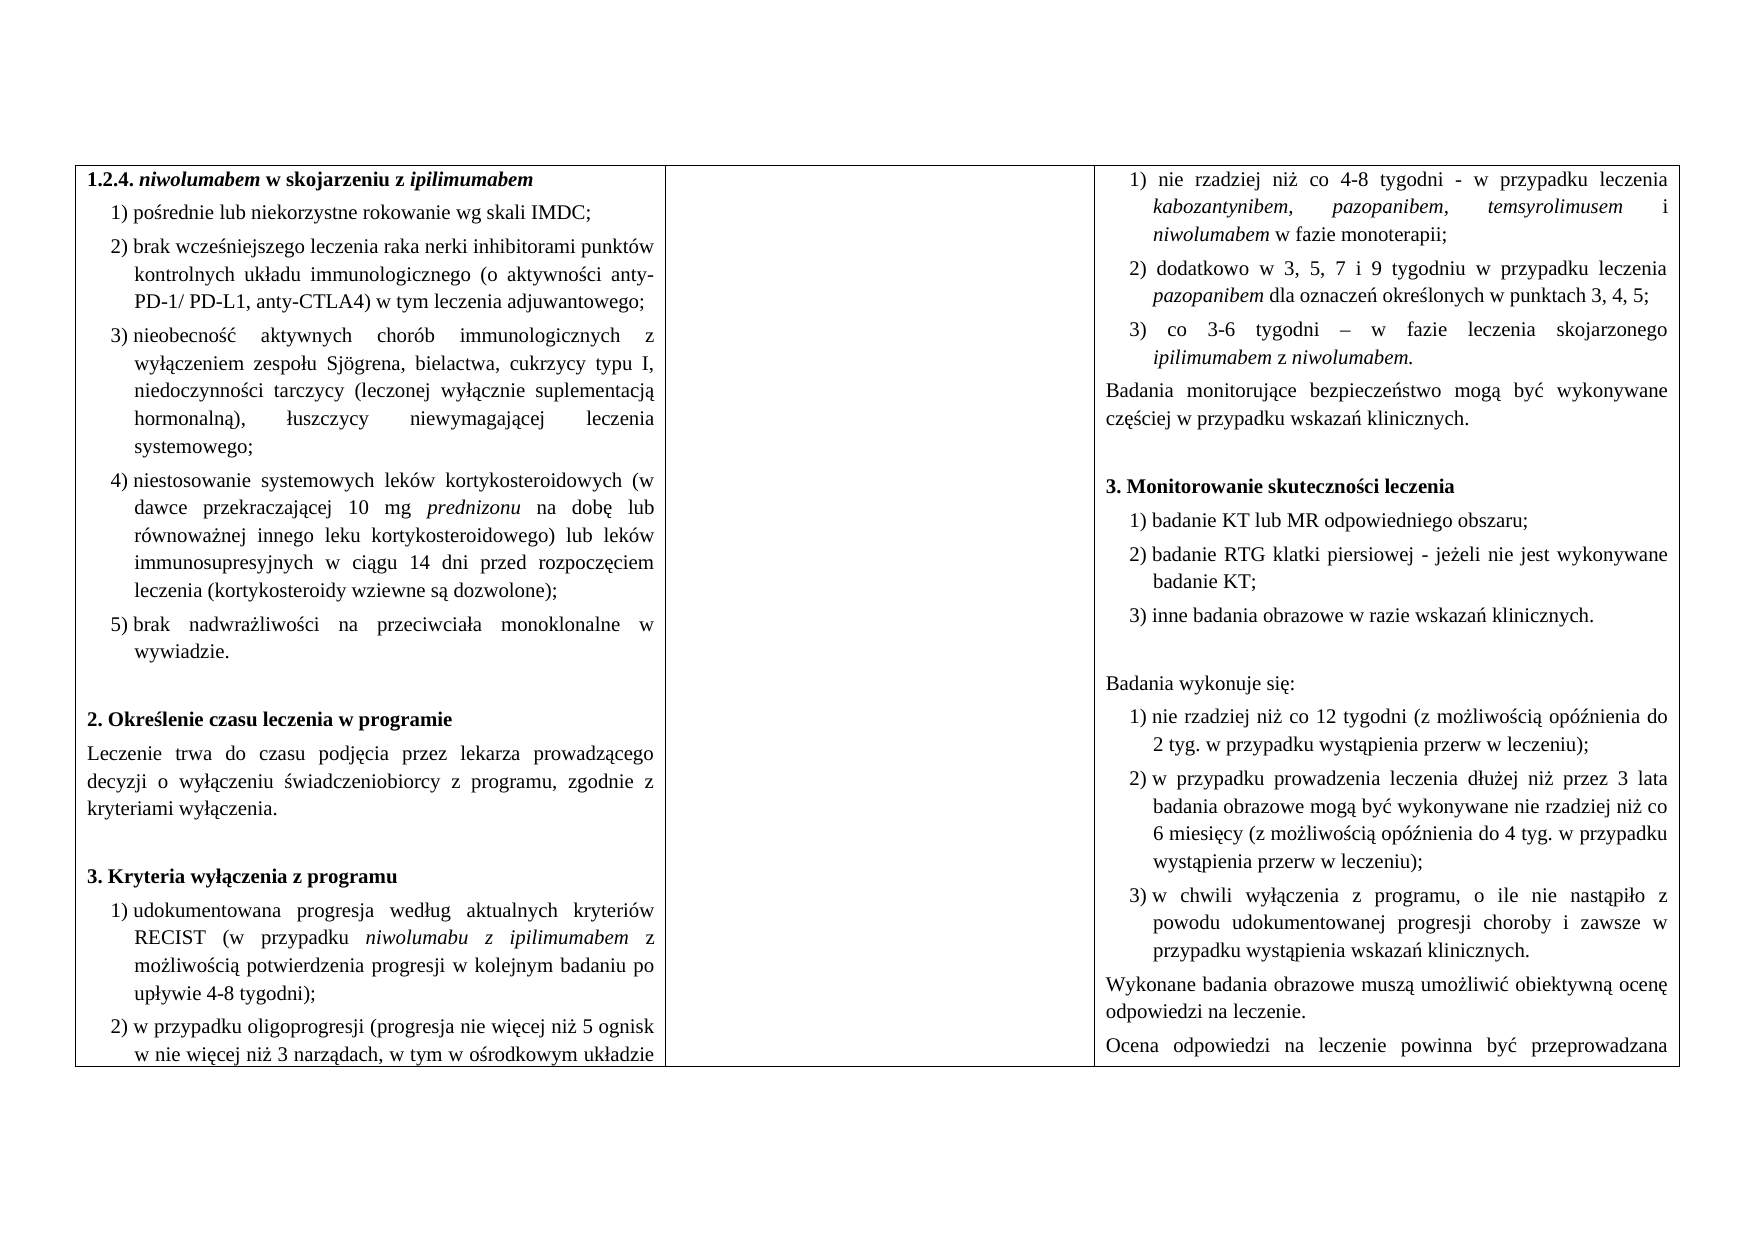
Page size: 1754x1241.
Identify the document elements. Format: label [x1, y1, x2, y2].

table_cell [76, 166, 665, 1066]
table_cell [666, 166, 1094, 1066]
table_cell [1095, 166, 1679, 1066]
